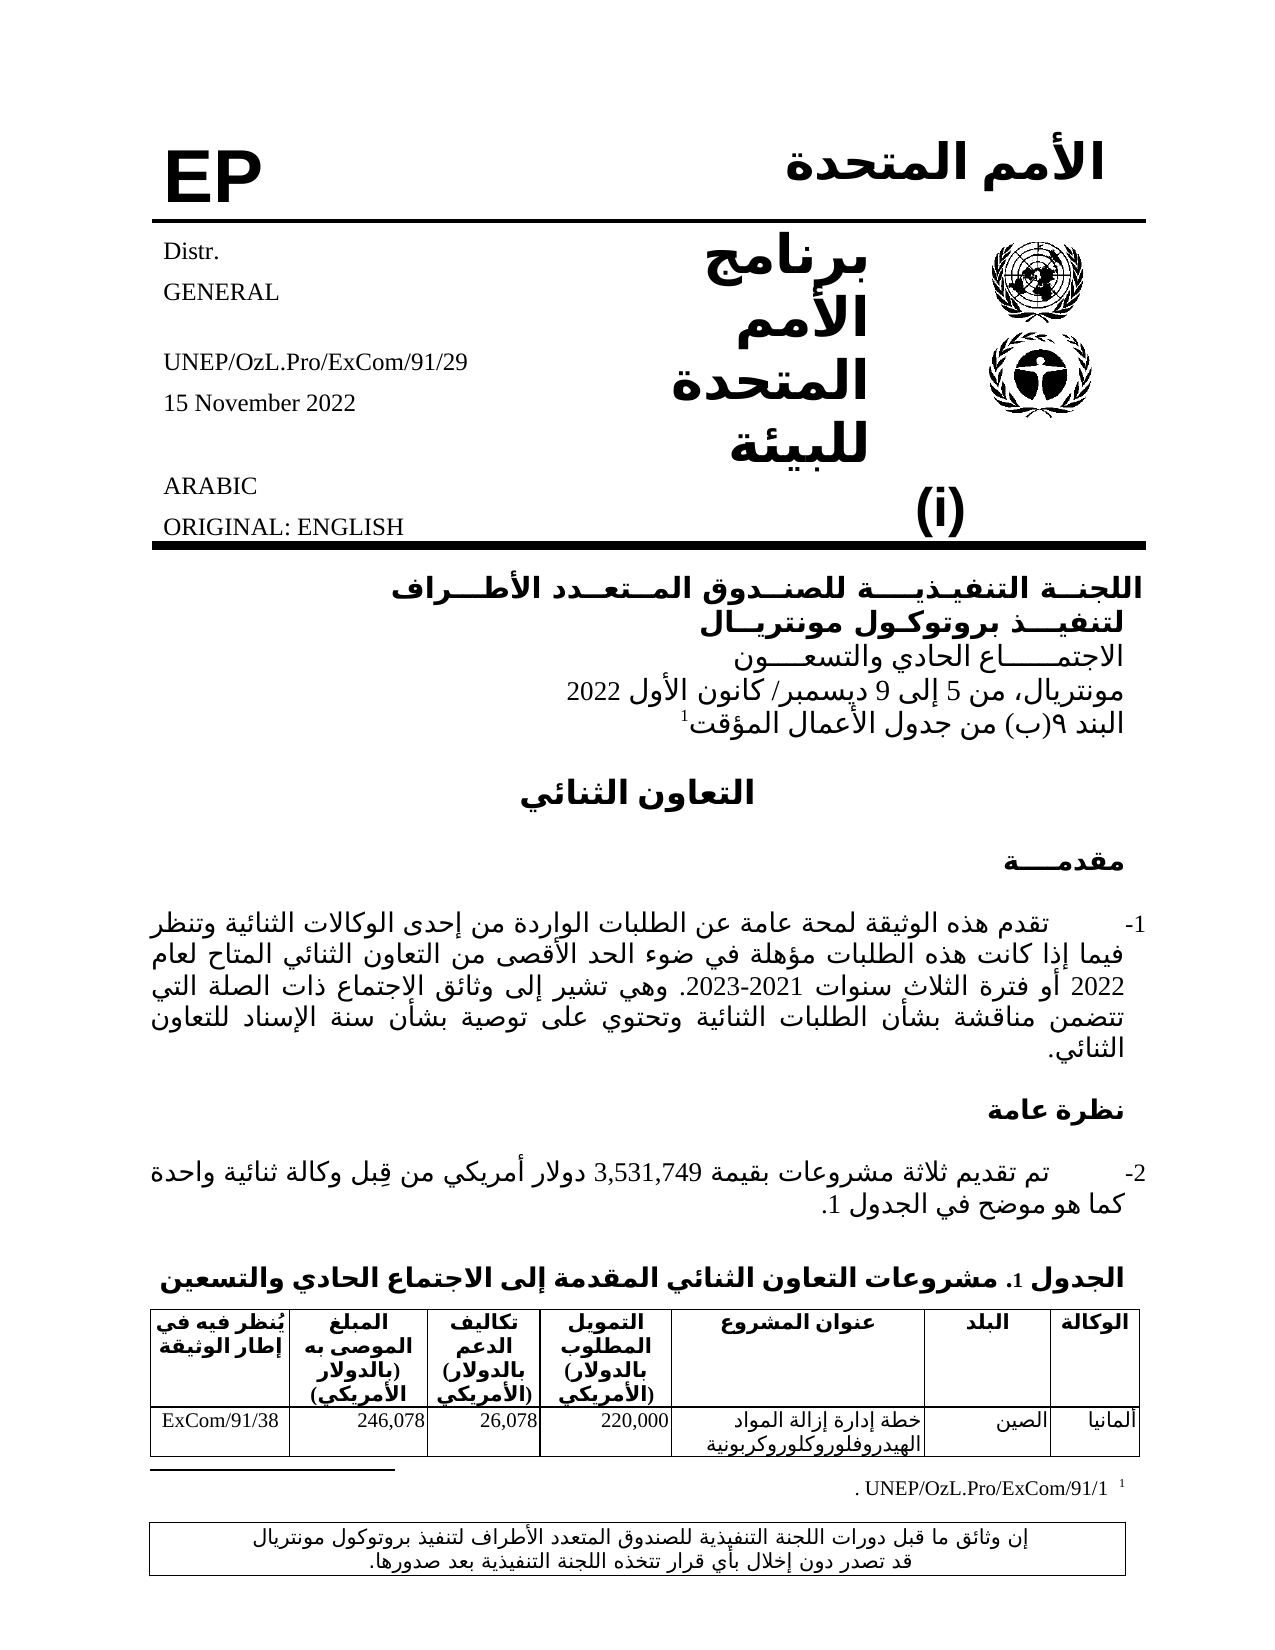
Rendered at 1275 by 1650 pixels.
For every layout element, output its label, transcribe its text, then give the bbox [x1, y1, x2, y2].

table_cell ألمانيا [1051, 1408, 1139, 1456]
table_cell [929, 223, 1146, 541]
table_header التمويل المطلوب (بالدولار الأمريكي) [541, 1310, 671, 1406]
text اللجنــة التنفيـذيــــة للصنــدوق المــتعــدد الأطـــراف [150, 571, 1125, 605]
table_cell 220,000 [541, 1408, 671, 1456]
text مقدمــــة [150, 845, 1125, 876]
table_cell 26,078 [428, 1408, 539, 1456]
table_header EP [152, 133, 611, 219]
table_cell الصين [925, 1408, 1050, 1456]
text لتنفيـــذ بروتوكـول مونتريــال [150, 605, 1125, 639]
table_header يُنظر فيه في إطار الوثيقة [151, 1310, 289, 1406]
table_header المبلغ الموصى به (بالدولار الأمريكي) [290, 1310, 427, 1406]
table_cell برنامج الأمم المتحدة للبيئة ل [575, 223, 929, 541]
table_cell خطة إدارة إزالة المواد الهيدروفلوروكلوروكربونية (المرحلة الثانية، الشريحة الخامسة) (خطة قطاع الخدمة وبرنامج التمكين) [672, 1408, 924, 1456]
subtitle البند ٩(ب) من جدول الأعمال المؤقت [150, 706, 1124, 740]
text نظرة عامة [150, 1094, 1125, 1125]
table_cell ExCom/91/38 [151, 1408, 289, 1456]
text الاجتمــــــاع الحادي والتسعــــون [150, 639, 1124, 673]
list تقدم هذه الوثيقة لمحة عامة عن الطلبات الواردة من إحدى الوكالات الثنائية وتنظر فيما إذا كانت هذه الطلبات مؤهلة في ضوء الحد الأقصى من التعاون الثنائي المتاح لعام 2022 أو فترة الثلاث سنوات 2021-2023. وهي تشير إلى وثائق الاجتماع ذات الصلة التي تتضمن مناقشة بشأن الطلبات الثنائية وتحتوي على توصية بشأن سنة الإسناد للتعاون الثنائي. [150, 907, 1125, 1063]
table_header الوكالة [1051, 1310, 1139, 1406]
picture [985, 329, 1094, 421]
subtitle التعاون الثنائي [150, 773, 1124, 812]
table_cell Distr. GENERAL UNEP/OzL.Pro/ExCom/91/29 15 November 2022 ARABIC ORIGINAL: ENGLISH [152, 223, 575, 541]
table_cell 246,078 [290, 1408, 427, 1456]
subtitle مونتريال، من 5 إلى 9 ديسمبر/ كانون الأول 2022 [150, 673, 1124, 706]
list الجدول 1. مشروعات التعاون الثنائي المقدمة إلى الاجتماع الحادي والتسعين [150, 1262, 1125, 1294]
table_header تكاليف الدعم (بالدولار الأمريكي) [428, 1310, 539, 1406]
table_header الأمم المتحدة [611, 133, 1146, 219]
table_header عنوان المشروع [672, 1310, 924, 1406]
table_header البلد [925, 1310, 1050, 1406]
list تم تقديم ثلاثة مشروعات بقيمة 3,531,749 دولار أمريكي من قِبل وكالة ثنائية واحدة كما هو موضح في الجدول 1. [150, 1157, 1125, 1219]
